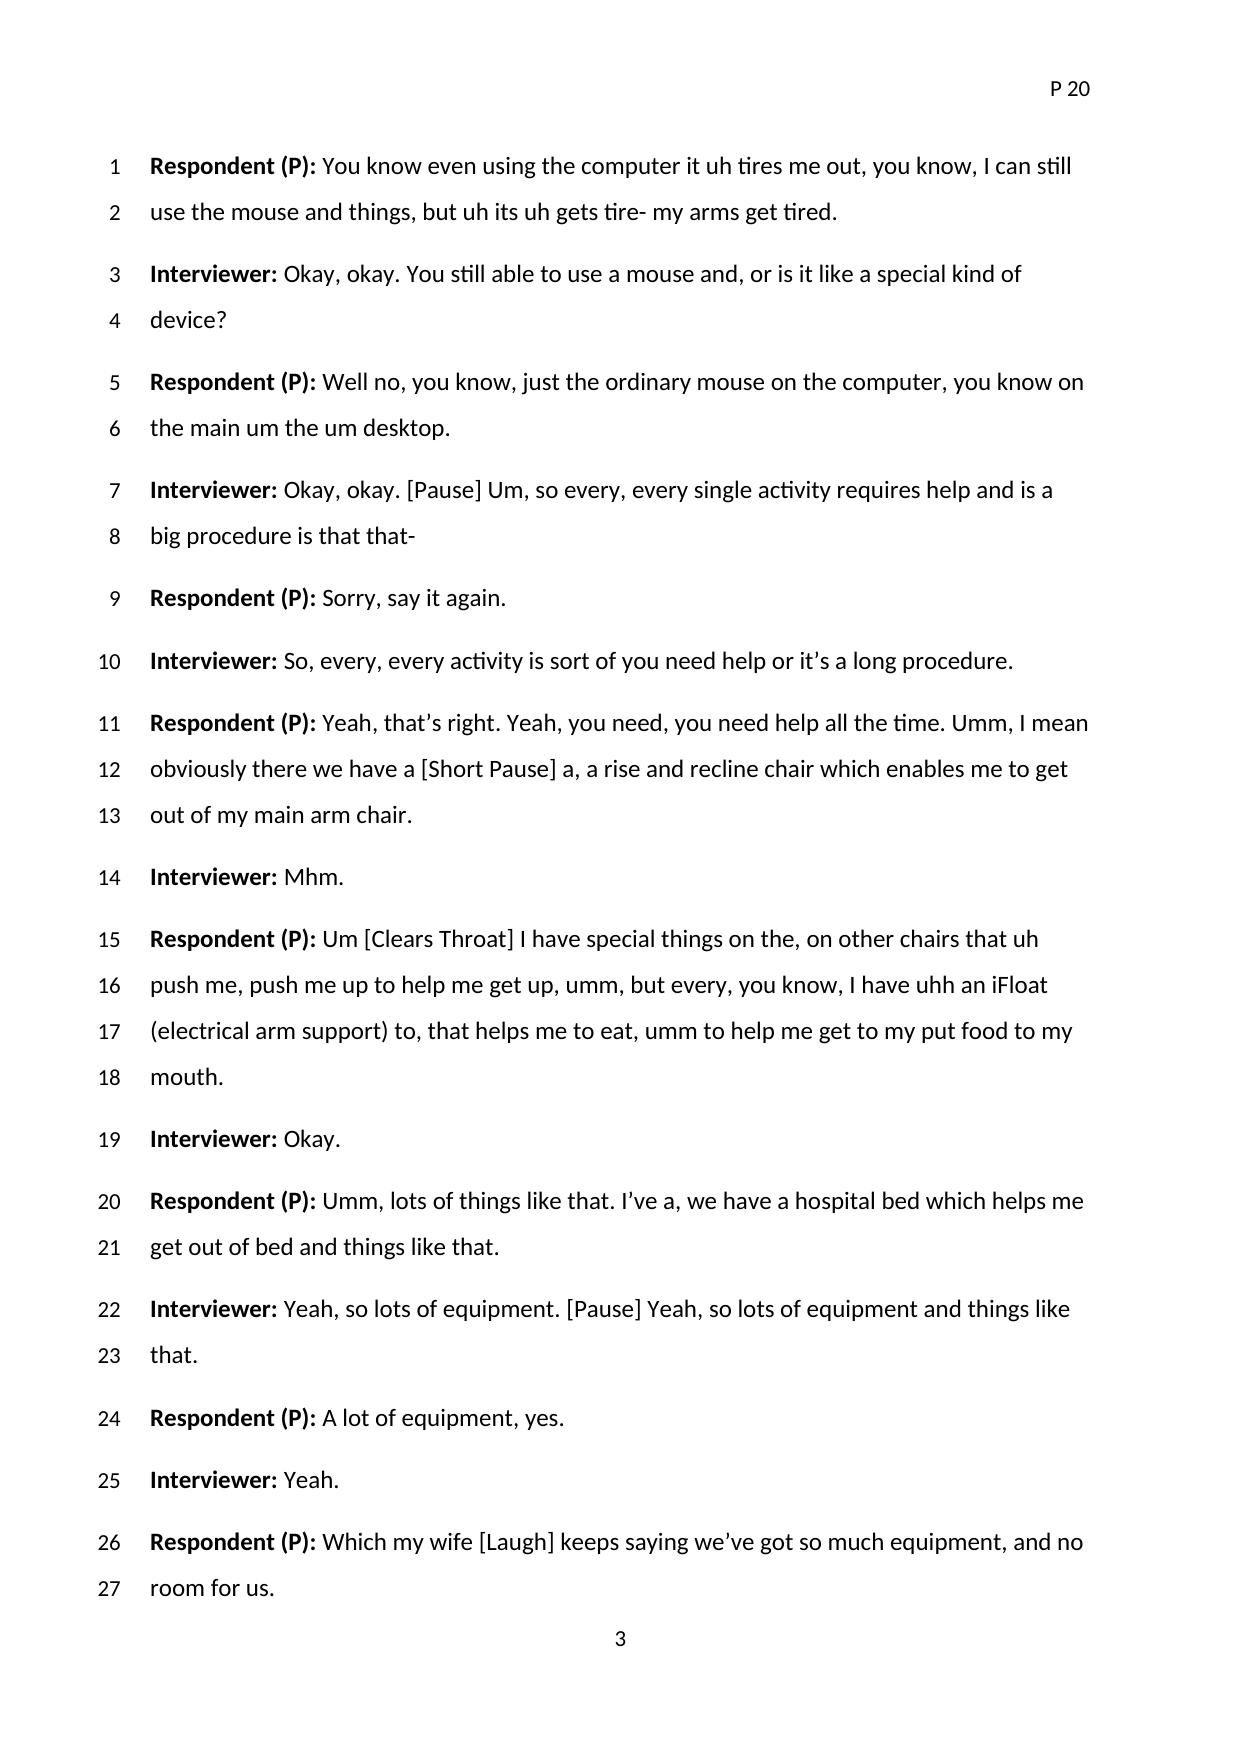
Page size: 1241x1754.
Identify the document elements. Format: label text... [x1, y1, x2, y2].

text Respondent (P): A lot of equipment, yes. [150, 1402, 1090, 1432]
text Respondent (P): Yeah, that’s right. Yeah, you need, you need help all the time. Umm, I mean obviously there we have a [Short Pause] a, a rise and recline chair which enables me to get out of my main arm chair. [150, 707, 1090, 829]
text Respondent (P): Well no, you know, just the ordinary mouse on the computer, you know on the main um the um desktop. [150, 366, 1090, 442]
text Interviewer: Yeah. [150, 1464, 1090, 1495]
text Respondent (P): Sorry, say it again. [150, 582, 1090, 613]
text Interviewer: Okay, okay. [Pause] Um, so every, every single activity requires help and is a big procedure is that that- [150, 474, 1090, 551]
text Interviewer: So, every, every activity is sort of you need help or it’s a long procedure. [150, 645, 1090, 675]
text Respondent (P): Which my wife [Laugh] keeps saying we’ve got so much equipment, and no room for us. [150, 1527, 1090, 1603]
text Interviewer: Okay, okay. You still able to use a mouse and, or is it like a special kind of device? [150, 258, 1090, 334]
text Respondent (P): You know even using the computer it uh tires me out, you know, I can still use the mouse and things, but uh its uh gets tire- my arms get tired. [150, 150, 1090, 226]
text Interviewer: Okay. [150, 1123, 1090, 1154]
text Interviewer: Mhm. [150, 861, 1090, 892]
text Respondent (P): Umm, lots of things like that. I’ve a, we have a hospital bed which helps me get out of bed and things like that. [150, 1186, 1090, 1262]
text Interviewer: Yeah, so lots of equipment. [Pause] Yeah, so lots of equipment and things like that. [150, 1294, 1090, 1370]
text Respondent (P): Um [Clears Throat] I have special things on the, on other chairs that uh push me, push me up to help me get up, umm, but every, you know, I have uhh an iFloat (electrical arm support) to, that helps me to eat, umm to help me get to my put food to my mouth. [150, 923, 1090, 1091]
